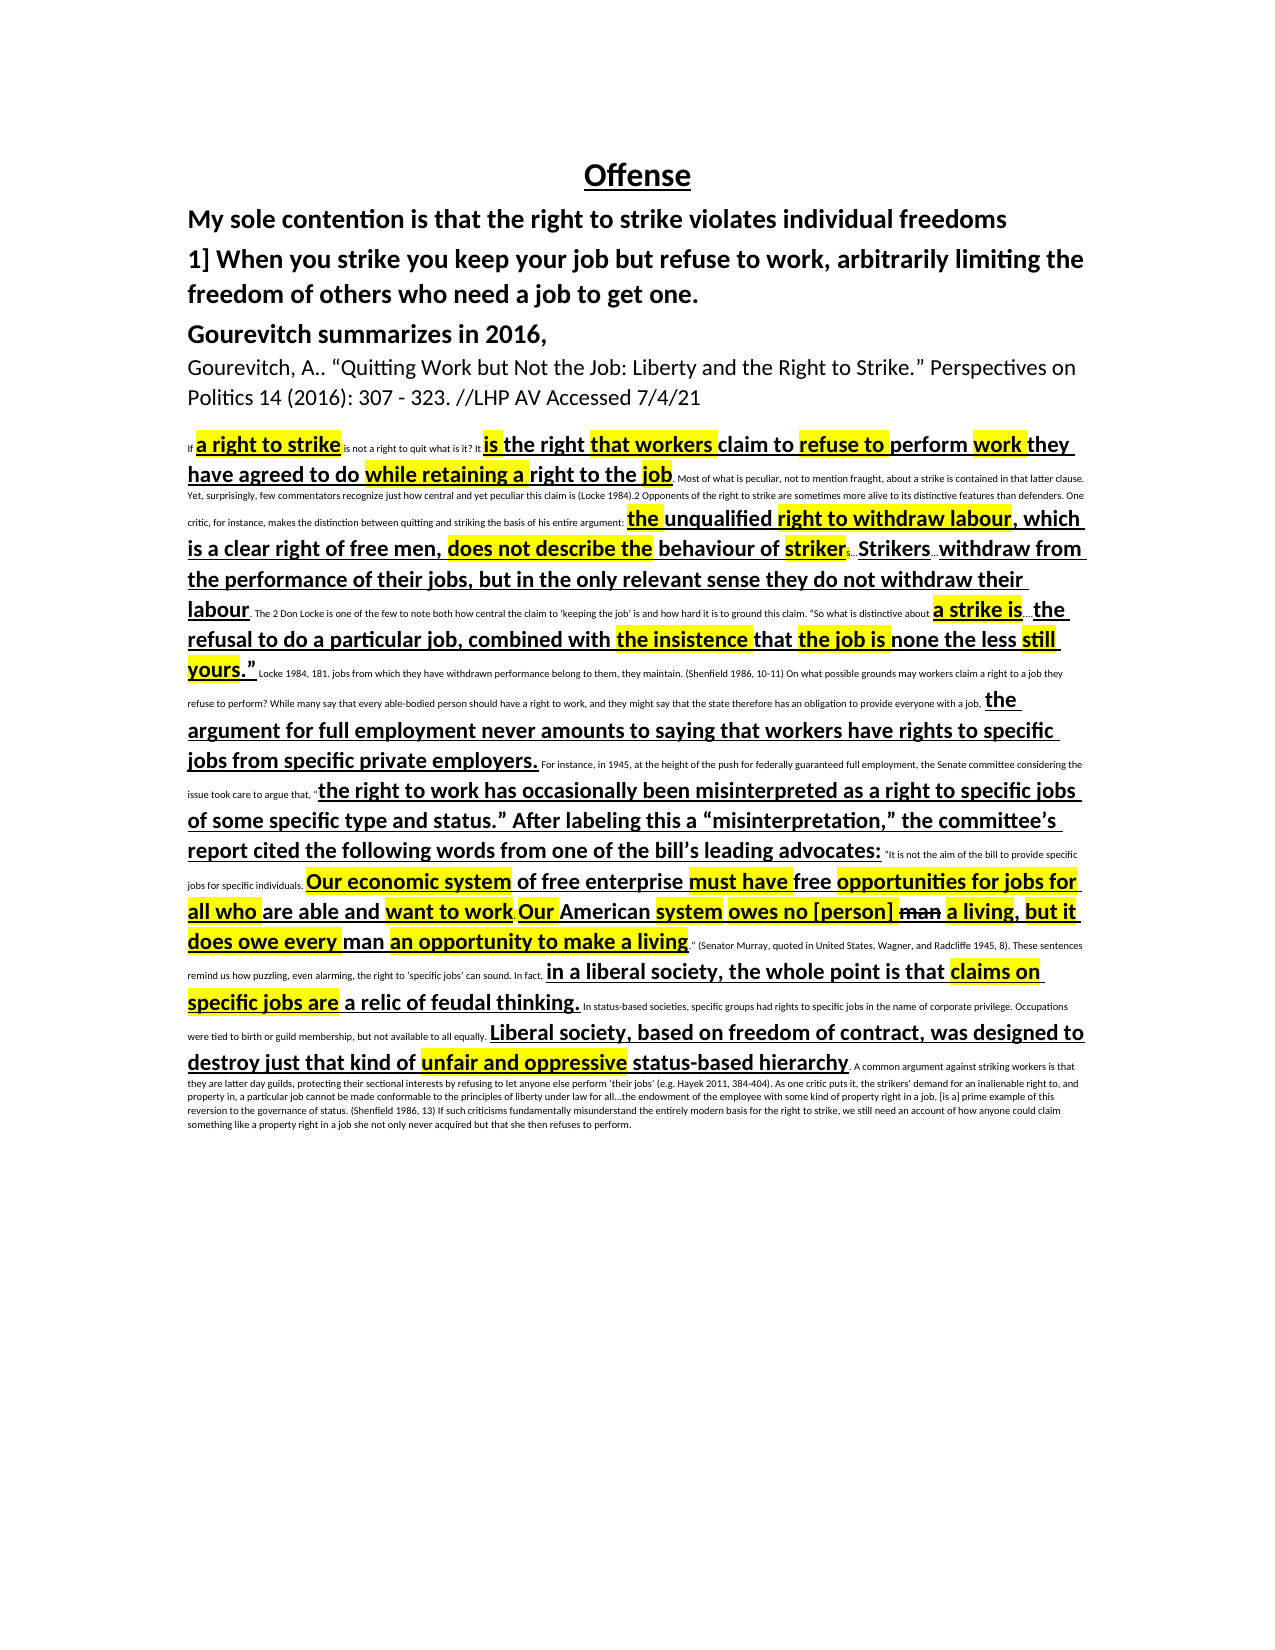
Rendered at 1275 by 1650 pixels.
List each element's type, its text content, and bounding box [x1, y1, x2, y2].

subtitle My sole contention is that the right to strike violates individual freedoms [187, 202, 1087, 235]
subtitle 1] When you strike you keep your job but refuse to work, arbitrarily limiting the freedom of others who need a job to get one. [187, 242, 1087, 311]
text If a right to strike is not a right to quit what is it? It is the right that workers claim to refuse to perform work they have agreed to do while retaining a right to the job. Most of what is peculiar, not to mention fraught, about a strike is contained in that latter clause. Yet, surprisingly, few commentators recognize just how central and yet peculiar this claim is (Locke 1984).2 Opponents of the right to strike are sometimes more alive to its distinctive features than defenders. One critic, for instance, makes the distinction between quitting and striking the basis of his entire argument: the unqualified right to withdraw labour, which is a clear right of free men, does not describe the behaviour of strikers...Strikers...withdraw from the performance of their jobs, but in the only relevant sense they do not withdraw their labour. The 2 Don Locke is one of the few to note both how central the claim to ‘keeping the job’ is and how hard it is to ground this claim. “So what is distinctive about a strike is....the refusal to do a particular job, combined with the insistence that the job is none the less still yours.” Locke 1984, 181. jobs from which they have withdrawn performance belong to them, they maintain. (Shenfield 1986, 10-11) On what possible grounds may workers claim a right to a job they refuse to perform? While many say that every able-bodied person should have a right to work, and they might say that the state therefore has an obligation to provide everyone with a job, the argument for full employment never amounts to saying that workers have rights to specific jobs from specific private employers. For instance, in 1945, at the height of the push for federally guaranteed full employment, the Senate committee considering the issue took care to argue that, “the right to work has occasionally been misinterpreted as a right to specific jobs of some specific type and status.” After labeling this a “misinterpretation,” the committee’s report cited the following words from one of the bill’s leading advocates: “It is not the aim of the bill to provide specific jobs for specific individuals. Our economic system of free enterprise must have free opportunities for jobs for all who are able and want to work. Our American system owes no [person] man a living, but it does owe every man an opportunity to make a living.” (Senator Murray, quoted in United States, Wagner, and Radcliffe 1945, 8). These sentences remind us how puzzling, even alarming, the right to ‘specific jobs’ can sound. In fact, in a liberal society, the whole point is that claims on specific jobs are a relic of feudal thinking. In status-based societies, specific groups had rights to specific jobs in the name of corporate privilege. Occupations were tied to birth or guild membership, but not available to all equally. Liberal society, based on freedom of contract, was designed to destroy just that kind of unfair and oppressive status-based hierarchy. A common argument against striking workers is that they are latter day guilds, protecting their sectional interests by refusing to let anyone else perform ‘their jobs’ (e.g. Hayek 2011, 384-404). As one critic puts it, the strikers’ demand for an inalienable right to, and property in, a particular job cannot be made conformable to the principles of liberty under law for all...the endowment of the employee with some kind of property right in a job, [is a] prime example of this reversion to the governance of status. (Shenfield 1986, 13) If such criticisms fundamentally misunderstand the entirely modern basis for the right to strike, we still need an account of how anyone could claim something like a property right in a job she not only never acquired but that she then refuses to perform. [187, 430, 1087, 1131]
subtitle Offense [187, 154, 1087, 195]
subtitle Gourevitch summarizes in 2016, [187, 317, 1087, 351]
text Gourevitch, A.. “Quitting Work but Not the Job: Liberty and the Right to Strike.” Perspectives on Politics 14 (2016): 307 - 323. //LHP AV Accessed 7/4/21 [187, 353, 1087, 411]
